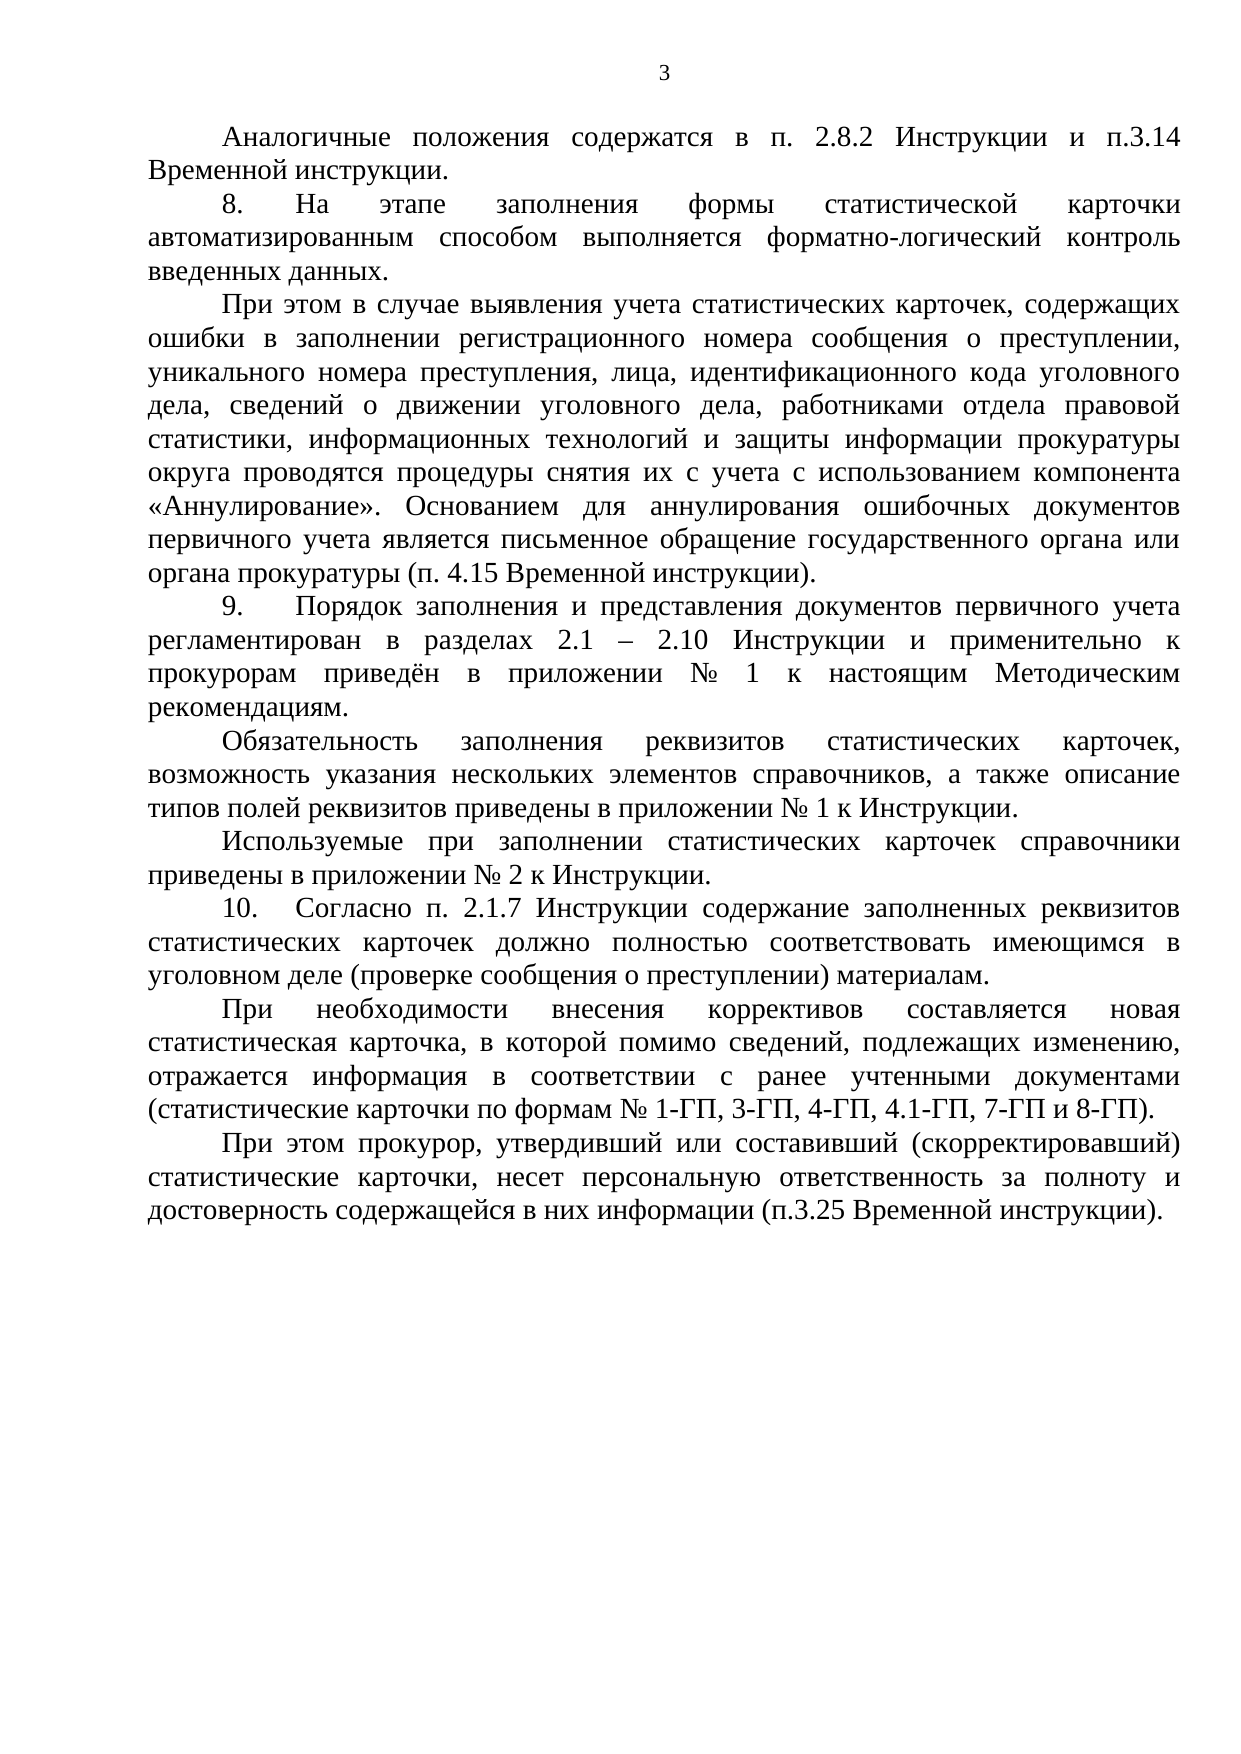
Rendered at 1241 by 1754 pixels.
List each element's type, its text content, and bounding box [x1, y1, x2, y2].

list На этапе заполнения формы статистической карточки автоматизированным способом выполняется форматно-логический контроль введенных данных. [148, 186, 1181, 287]
list Порядок заполнения и представления документов первичного учета регламентирован в разделах 2.1 – 2.10 Инструкции и применительно к прокурорам приведён в приложении № 1 к настоящим Методическим рекомендациям. [148, 588, 1181, 723]
list Аналогичные положения содержатся в п. 2.8.2 Инструкции и п.3.14 Временной инструкции. [148, 119, 1181, 186]
text При этом в случае выявления учета статистических карточек, содержащих ошибки в заполнении регистрационного номера сообщения о преступлении, уникального номера преступления, лица, идентификационного кода уголовного дела, сведений о движении уголовного дела, работниками отдела правовой статистики, информационных технологий и защиты информации прокуратуры округа проводятся процедуры снятия их с учета с использованием компонента «Аннулирование». Основанием для аннулирования ошибочных документов первичного учета является письменное обращение государственного органа или органа прокуратуры (п. 4.15 Временной инструкции). [148, 287, 1181, 588]
list Согласно п. 2.1.7 Инструкции содержание заполненных реквизитов статистических карточек должно полностью соответствовать имеющимся в уголовном деле (проверке сообщения о преступлении) материалам. [148, 890, 1181, 991]
text При этом прокурор, утвердивший или составивший (скорректировавший) статистические карточки, несет персональную ответственность за полноту и достоверность содержащейся в них информации (п.3.25 Временной инструкции). [148, 1125, 1181, 1226]
text Используемые при заполнении статистических карточек справочники приведены в приложении № 2 к Инструкции. [148, 823, 1181, 890]
text Обязательность заполнения реквизитов статистических карточек, возможность указания нескольких элементов справочников, а также описание типов полей реквизитов приведены в приложении № 1 к Инструкции. [148, 723, 1181, 823]
text При необходимости внесения коррективов составляется новая статистическая карточка, в которой помимо сведений, подлежащих изменению, отражается информация в соответствии с ранее учтенными документами (статистические карточки по формам № 1-ГП, 3-ГП, 4-ГП, 4.1-ГП, 7-ГП и 8-ГП). [148, 991, 1181, 1125]
